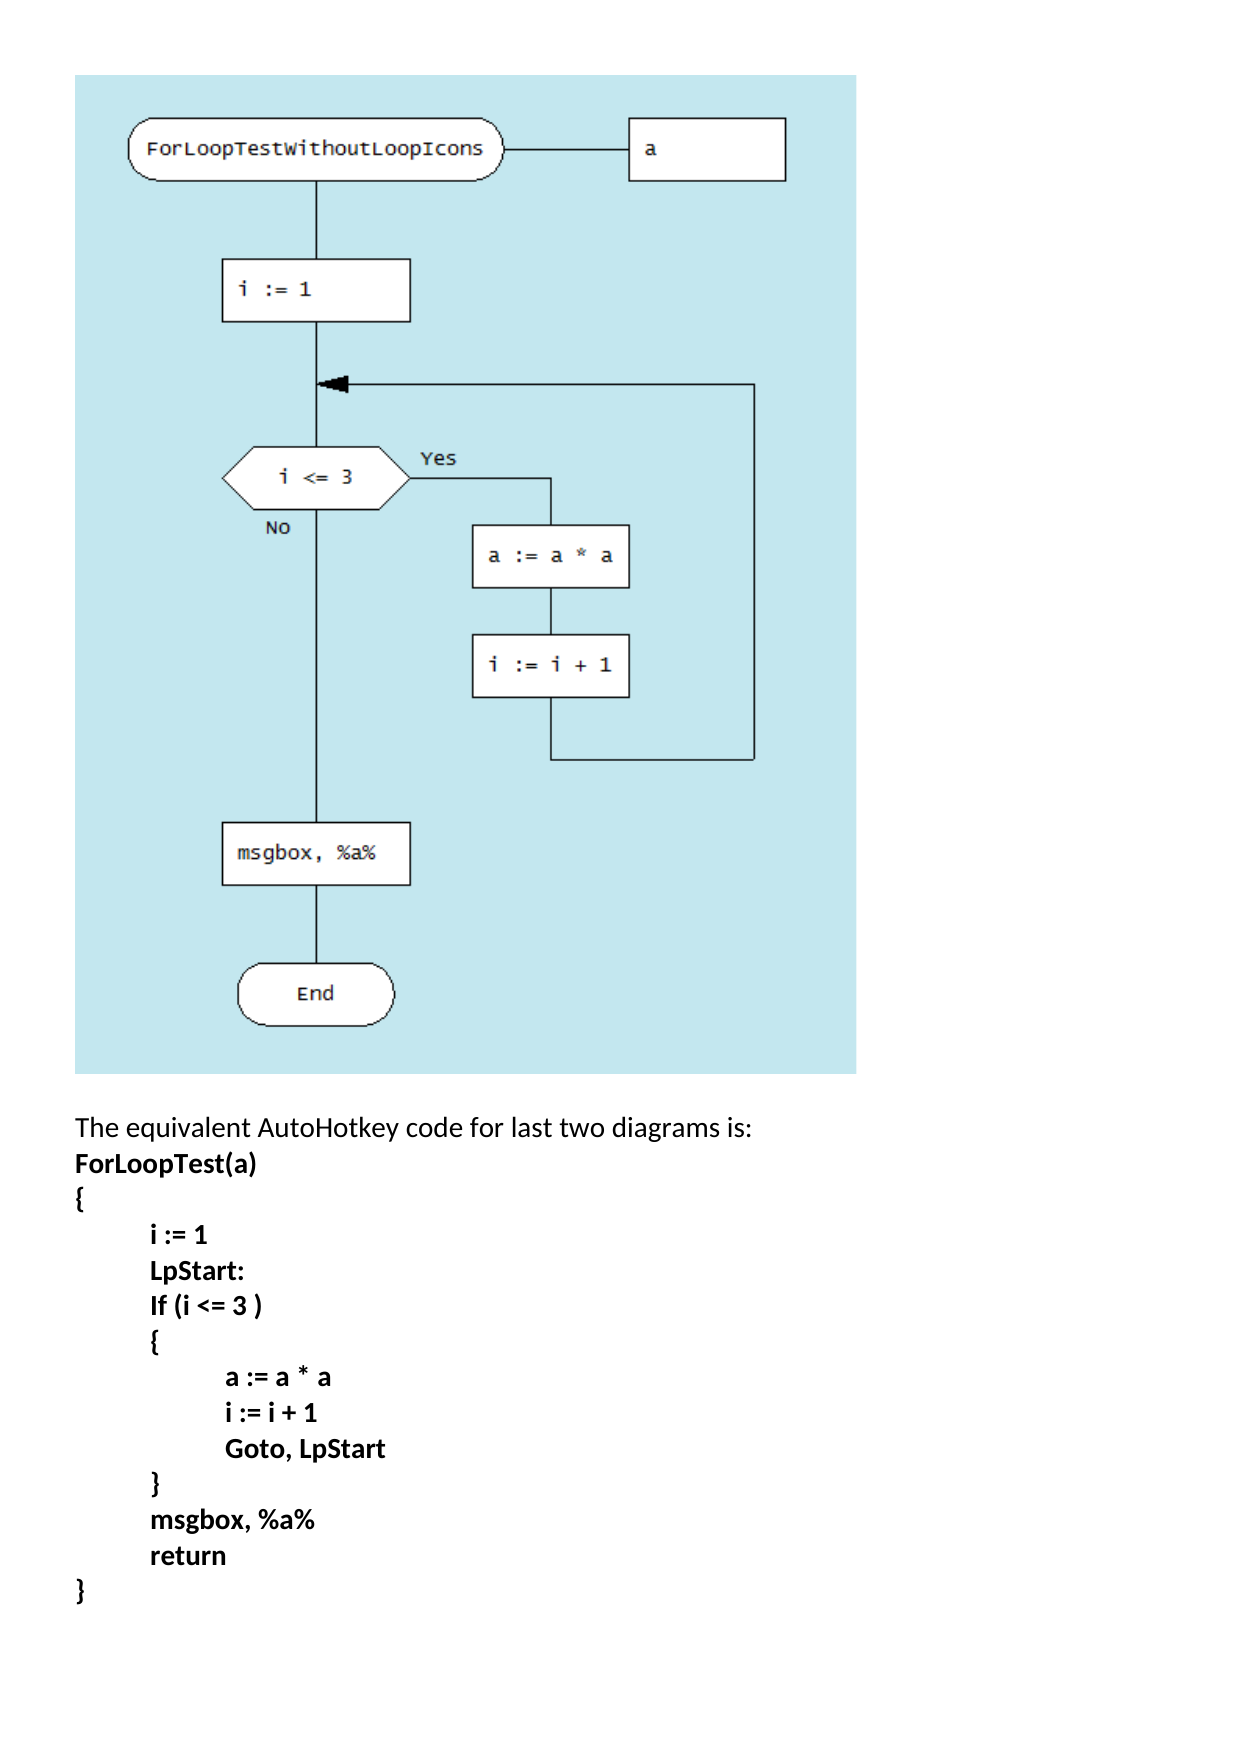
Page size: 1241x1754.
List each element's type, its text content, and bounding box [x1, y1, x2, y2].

text { [75, 1180, 1165, 1216]
text i := 1 [75, 1216, 1165, 1252]
text ForLoopTest(a) [75, 1145, 1165, 1180]
text a := a * a [75, 1358, 1165, 1394]
text The equivalent AutoHotkey code for last two diagrams is: [75, 1109, 1165, 1145]
text } [75, 1465, 1165, 1501]
text i := i + 1 [150, 1394, 1165, 1430]
text } [75, 1572, 1165, 1608]
text If (i <= 3 ) [75, 1287, 1165, 1323]
text msgbox, %a% [75, 1501, 1165, 1537]
text { [75, 1323, 1165, 1358]
picture [75, 75, 857, 1074]
text return [75, 1537, 1165, 1572]
text LpStart: [75, 1252, 1165, 1287]
text Goto, LpStart [150, 1430, 1165, 1465]
